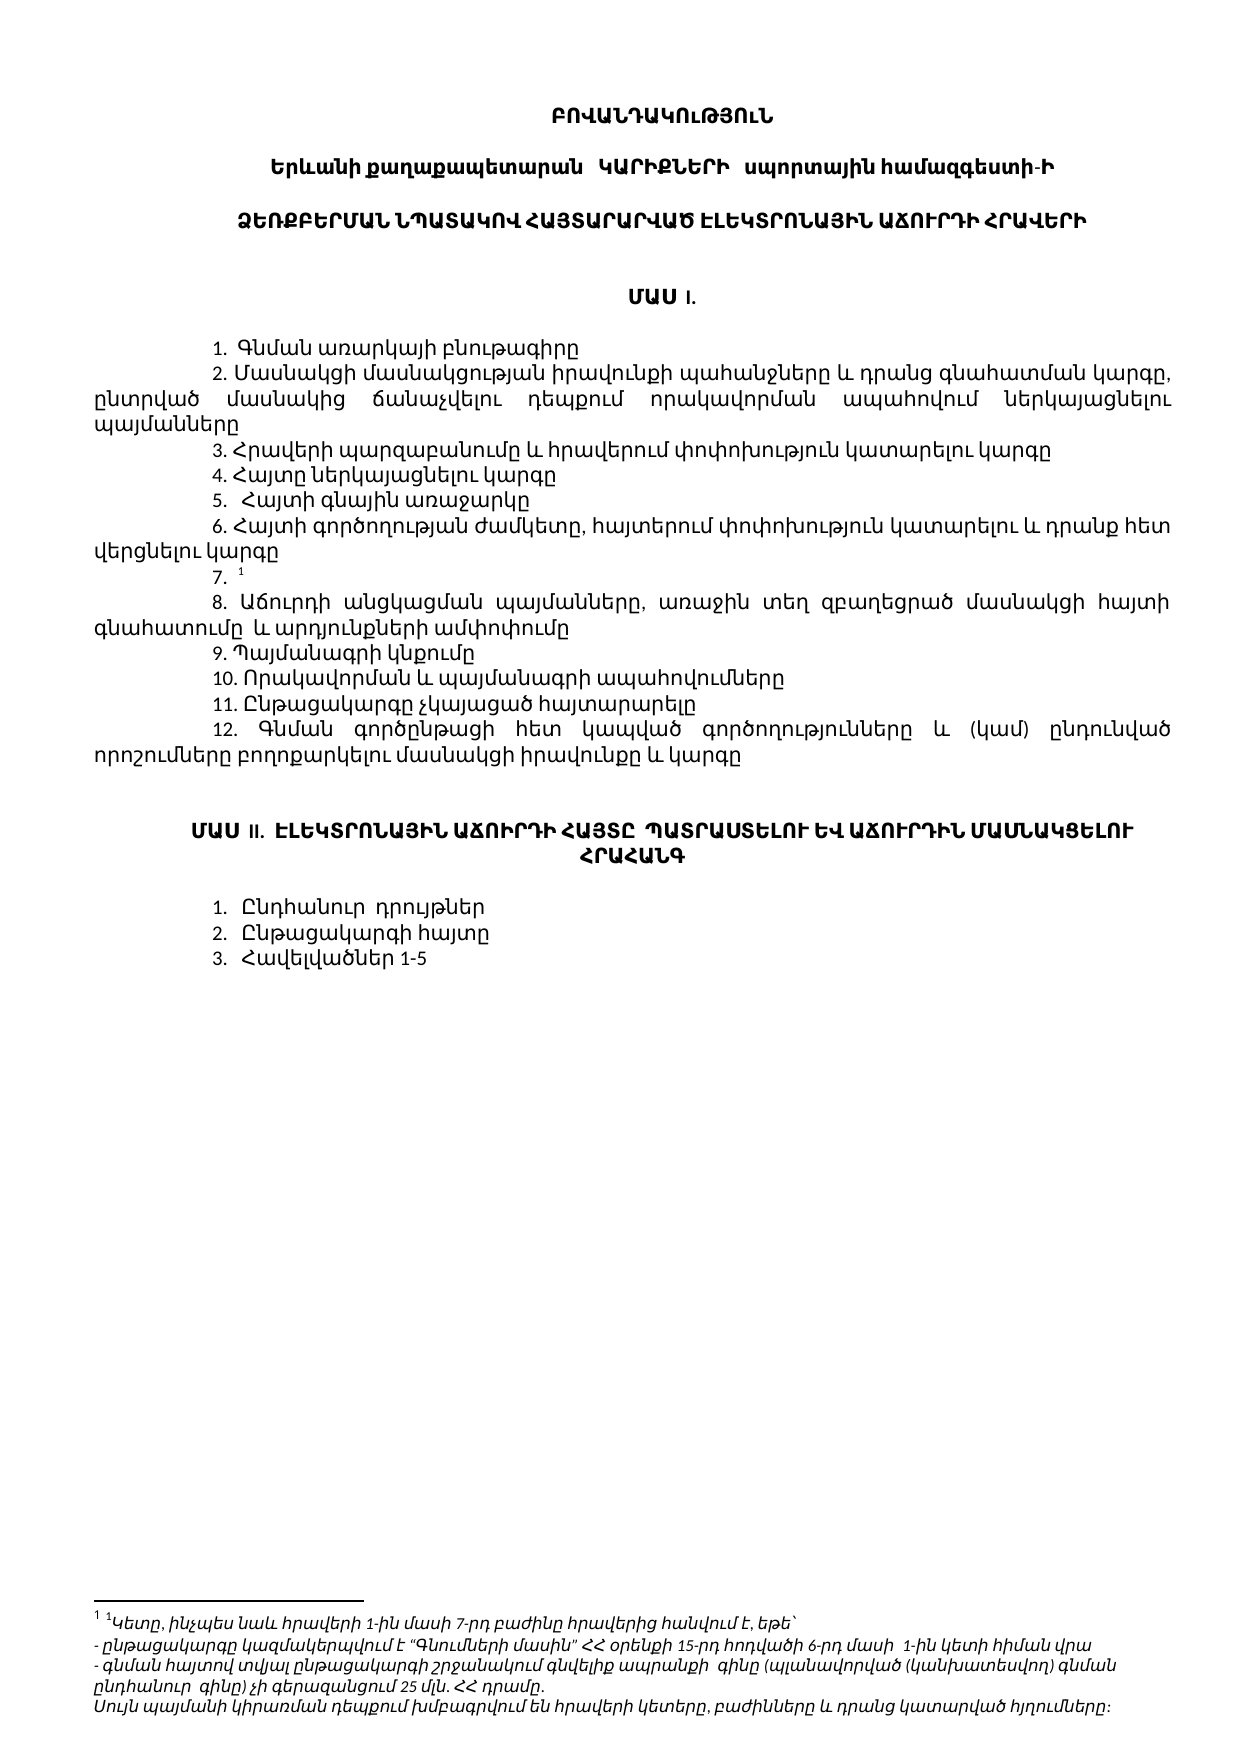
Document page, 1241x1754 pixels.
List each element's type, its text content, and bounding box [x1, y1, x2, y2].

text ՄԱՍ II. ԷԼԵԿՏՐՈՆԱՅԻՆ ԱՃՈԻՐԴԻ ՀԱՅՏԸ ՊԱՏՐԱՍՏԵԼՈՒ ԵՎ ԱՃՈՒՐԴԻՆ ՄԱՍՆԱԿՑԵԼՈՒ ՀՐԱՀԱՆԳ [94, 818, 1171, 869]
text ՁԵՌՔԲԵՐՄԱՆ ՆՊԱՏԱԿՈՎ ՀԱՅՏԱՐԱՐՎԱԾ ԷԼԵԿՏՐՈՆԱՅԻՆ ԱՃՈՒՐԴԻ ՀՐԱՎԵՐԻ [94, 208, 1171, 233]
text 5. Հայտի գնային առաջարկը [94, 488, 1171, 513]
text 12. Գնման գործընթացի հետ կապված գործողությունները և (կամ) ընդունված որոշումները բողոքարկելու մասնակցի իրավունքը և կարգը [94, 716, 1171, 767]
text ՄԱՍ I. [94, 284, 1171, 310]
text 10. Որակավորման և պայմանագրի ապահովումները [94, 666, 1171, 691]
text 1. Գնման առարկայի բնութագիրը [94, 335, 1171, 361]
text 3. Հրավերի պարզաբանումը և հրավերում փոփոխություն կատարելու կարգը [94, 437, 1171, 462]
text 2. Ընթացակարգի հայտը [94, 920, 1171, 945]
text 4. Հայտը ներկայացնելու կարգը [94, 462, 1171, 488]
text ԲՈՎԱՆԴԱԿՈւԹՅՈւՆ [94, 103, 1171, 128]
text 6. Հայտի գործողության ժամկետը, հայտերում փոփոխություն կատարելու և դրանք հետ վերցնելու կարգը [94, 513, 1171, 564]
text 9. Պայմանագրի կնքումը [94, 640, 1171, 666]
text 1. Ընդհանուր դրույթներ [94, 894, 1171, 920]
text 8. Աճուրդի անցկացման պայմանները, առաջին տեղ զբաղեցրած մասնակցի հայտի գնահատումը և արդյունքների ամփոփումը [94, 589, 1171, 640]
text 11. Ընթացակարգը չկայացած հայտարարելը [94, 691, 1171, 716]
text 2. Մասնակցի մասնակցության իրավունքի պահանջները և դրանց գնահատման կարգը, ընտրված մասնակից ճանաչվելու դեպքում որակավորման ապահովում ներկայացնելու պայմանները [94, 361, 1171, 437]
text 3. Հավելվածներ 1-5 [94, 945, 1171, 971]
text Երևանի քաղաքապետարան ԿԱՐԻՔՆԵՐԻ սպորտային համազգեստի-Ի [94, 154, 1171, 179]
text 7. 1 [94, 564, 1171, 589]
